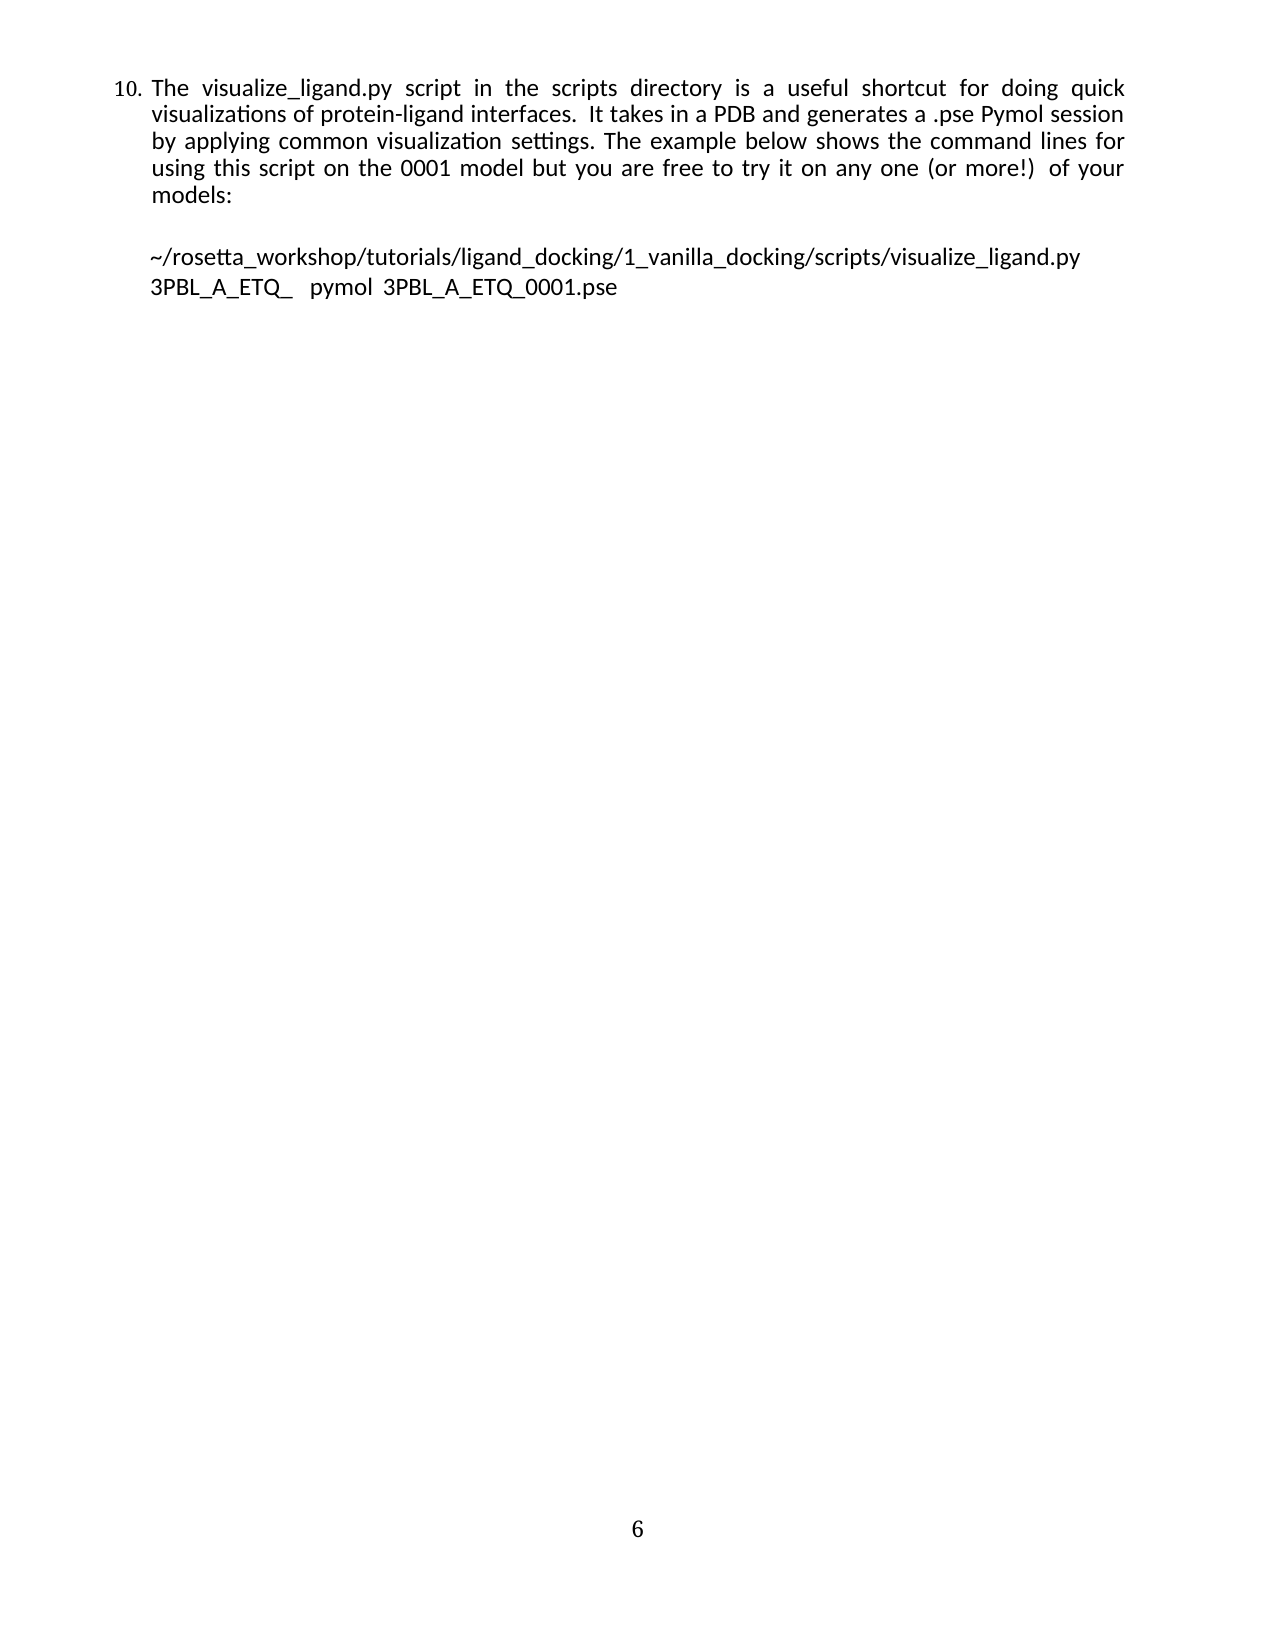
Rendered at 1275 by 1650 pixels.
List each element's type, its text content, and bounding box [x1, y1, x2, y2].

text ~/rosetta_workshop/tutorials/ligand_docking/1_vanilla_docking/scripts/visualize_ligand.py 3PBL_A_ETQ_ pymol 3PBL_A_ETQ_0001.pse [150, 241, 1125, 302]
list The visualize_ligand.py script in the scripts directory is a useful shortcut for doing quick visualizations of protein-ligand interfaces. It takes in a PDB and generates a .pse Pymol session by applying common visualization settings. The example below shows the command lines for using this script on the 0001 model but you are free to try it on any one (or more!) of your models: [114, 75, 1125, 209]
